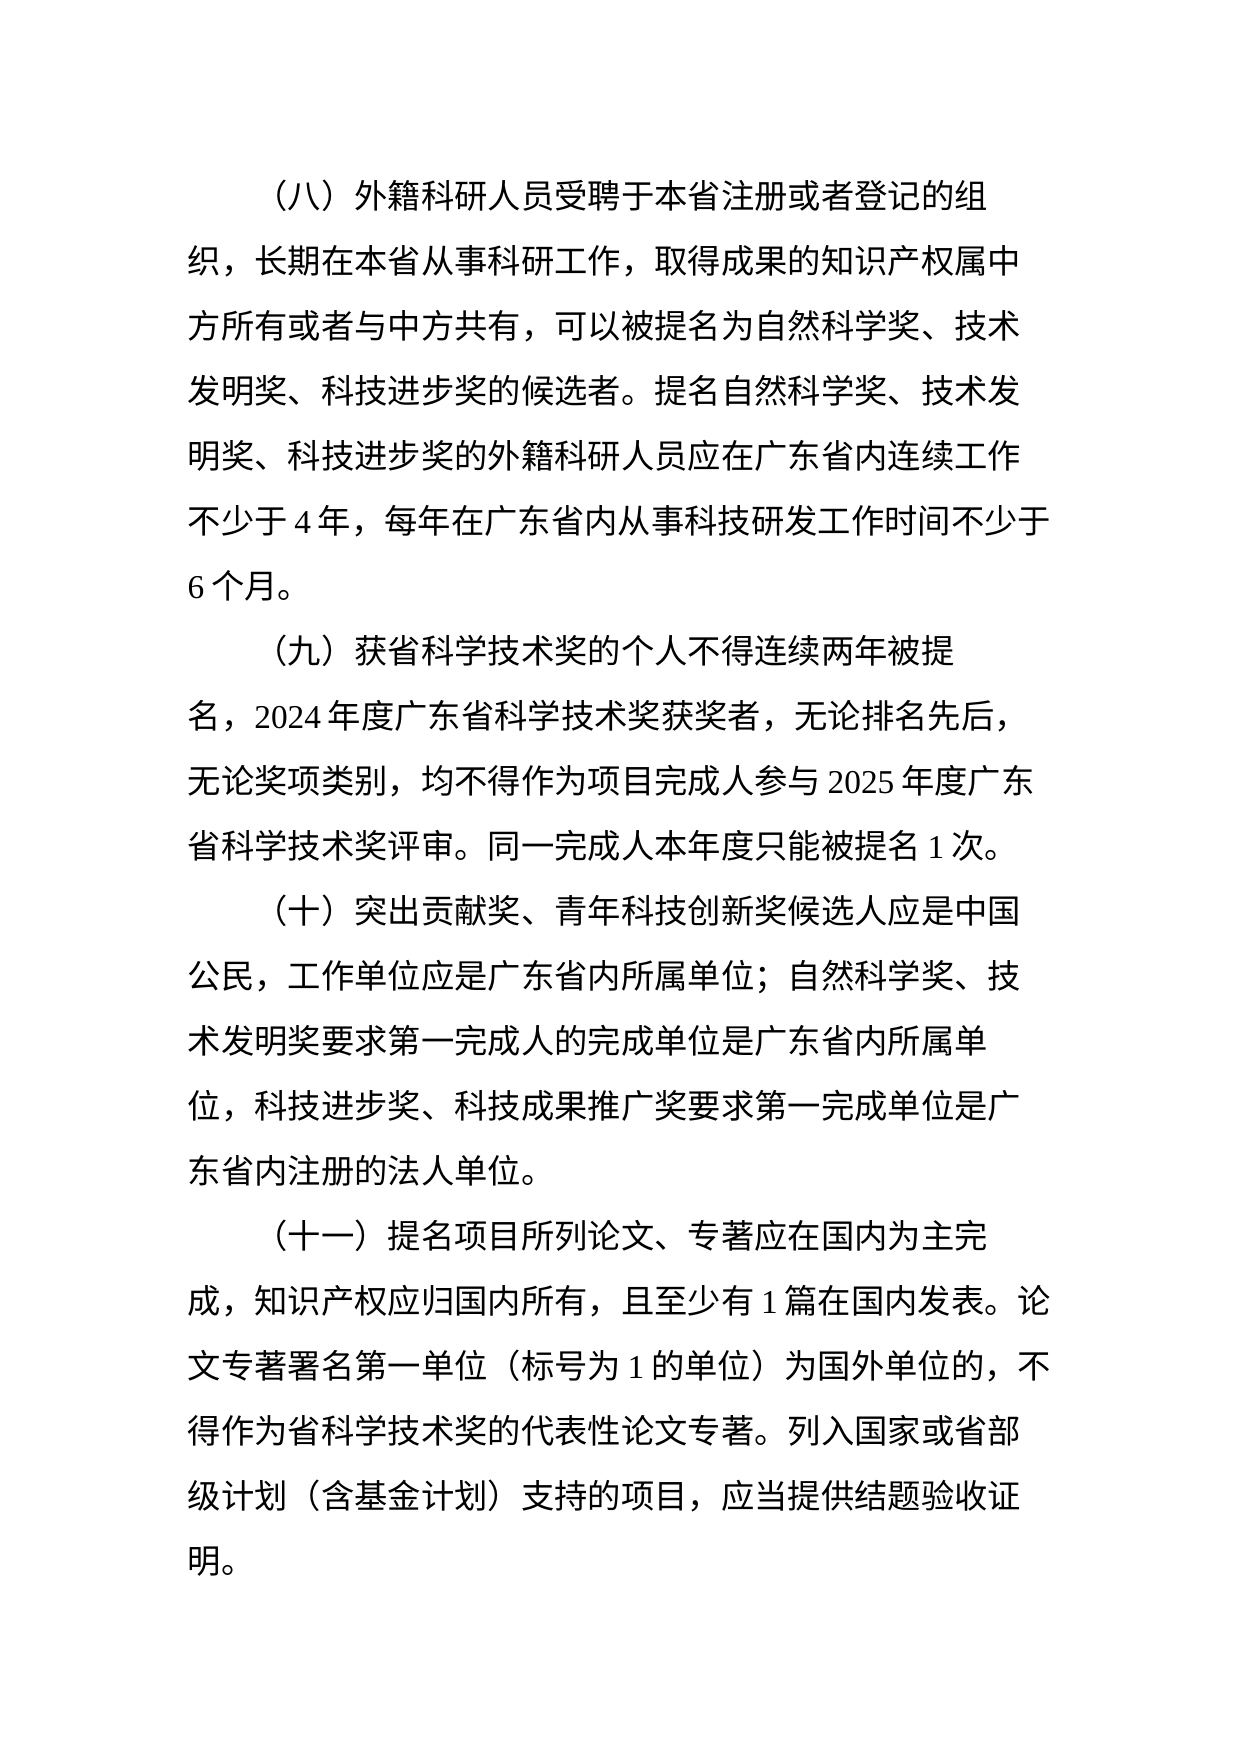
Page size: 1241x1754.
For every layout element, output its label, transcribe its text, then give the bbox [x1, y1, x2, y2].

text （十一）提名项目所列论文、专著应在国内为主完成，知识产权应归国内所有，且至少有1篇在国内发表。论文专著署名第一单位（标号为1的单位）为国外单位的，不得作为省科学技术奖的代表性论文专著。列入国家或省部级计划（含基金计划）支持的项目，应当提供结题验收证明。 [187, 1202, 1053, 1592]
text （九）获省科学技术奖的个人不得连续两年被提名，2024年度广东省科学技术奖获奖者，无论排名先后，无论奖项类别，均不得作为项目完成人参与2025年度广东省科学技术奖评审。同一完成人本年度只能被提名1次。 [187, 617, 1053, 877]
text （八）外籍科研人员受聘于本省注册或者登记的组织，长期在本省从事科研工作，取得成果的知识产权属中方所有或者与中方共有，可以被提名为自然科学奖、技术发明奖、科技进步奖的候选者。提名自然科学奖、技术发明奖、科技进步奖的外籍科研人员应在广东省内连续工作不少于4年，每年在广东省内从事科技研发工作时间不少于6个月。 [187, 162, 1053, 617]
text （十）突出贡献奖、青年科技创新奖候选人应是中国公民，工作单位应是广东省内所属单位；自然科学奖、技术发明奖要求第一完成人的完成单位是广东省内所属单位，科技进步奖、科技成果推广奖要求第一完成单位是广东省内注册的法人单位。 [187, 877, 1053, 1202]
